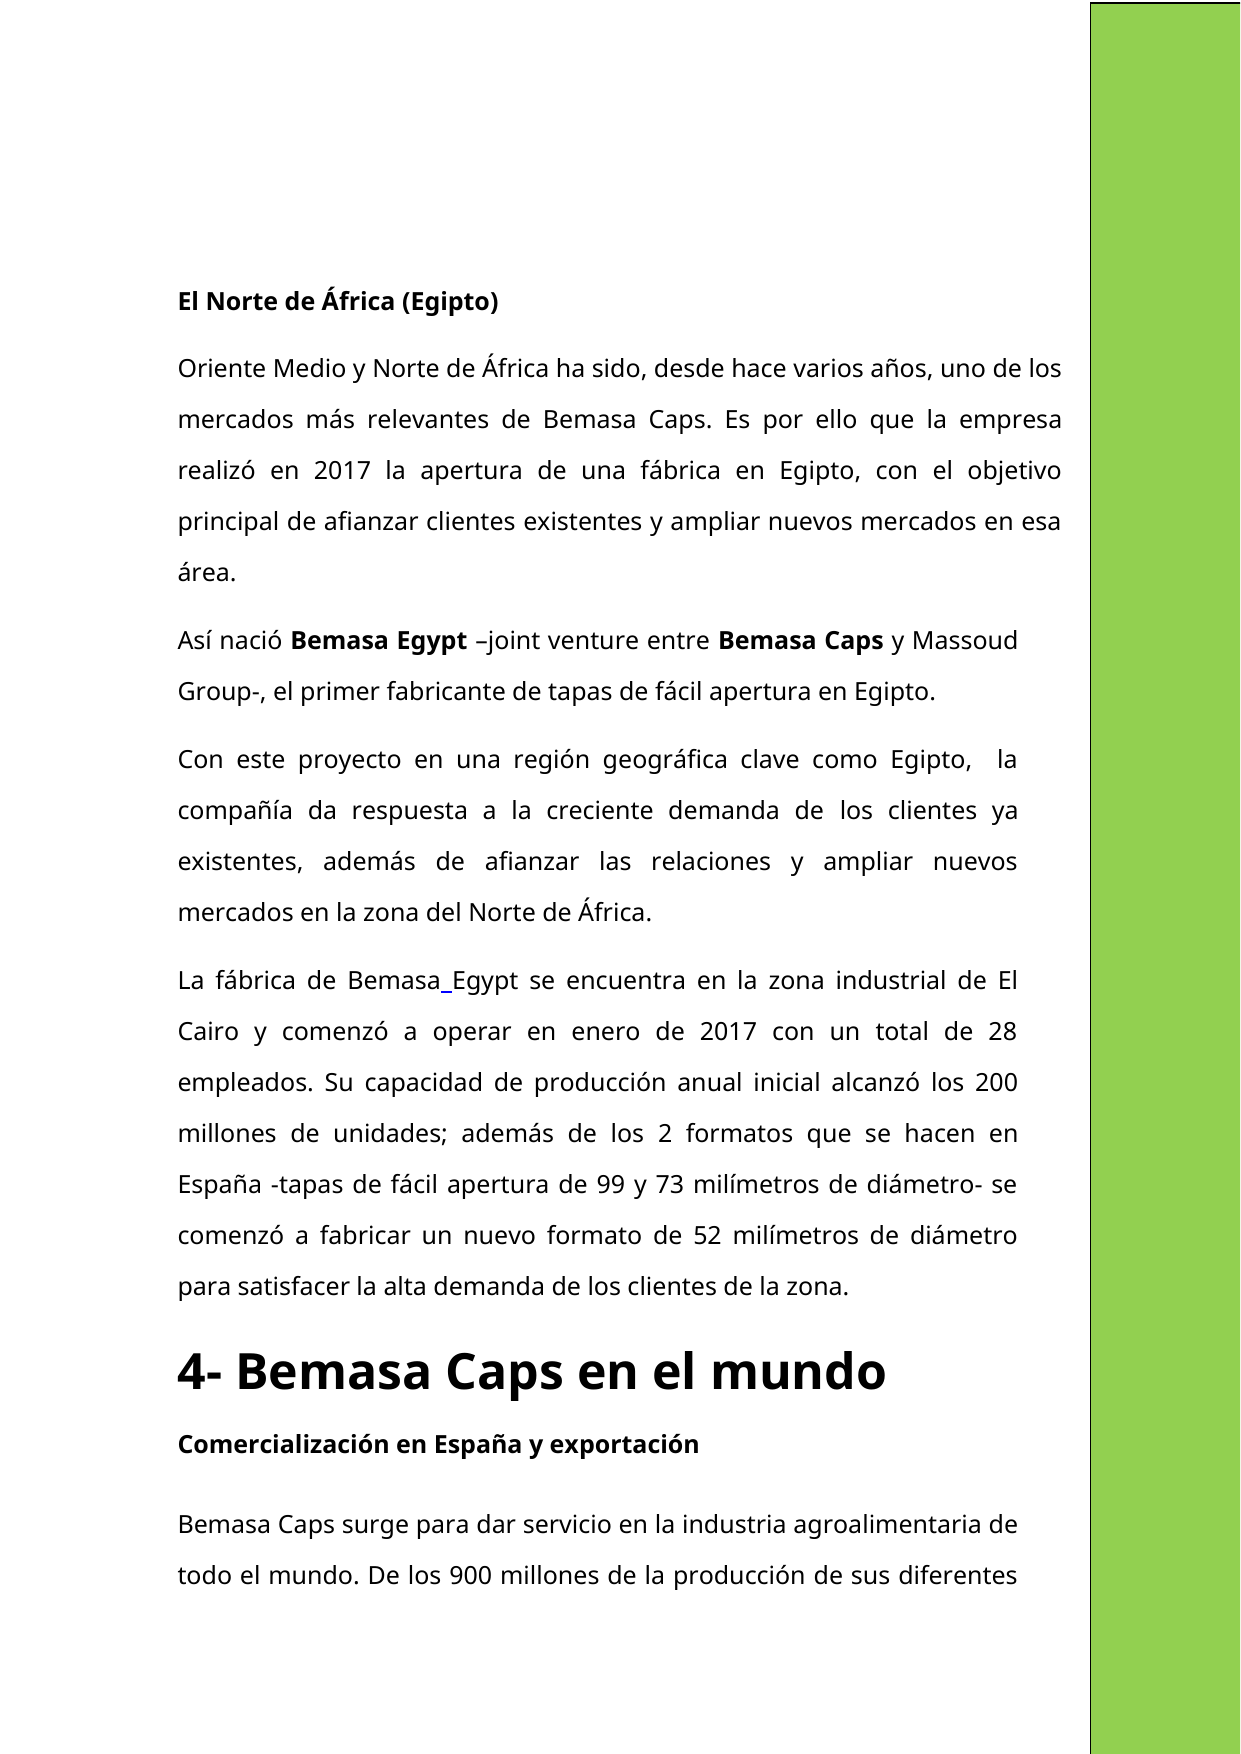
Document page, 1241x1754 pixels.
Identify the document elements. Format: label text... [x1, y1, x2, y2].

text Con este proyecto en una región geográfica clave como Egipto, la compañía da respuesta a la creciente demanda de los clientes ya existentes, además de afianzar las relaciones y ampliar nuevos mercados en la zona del Norte de África. [177, 741, 1019, 929]
text Oriente Medio y Norte de África ha sido, desde hace varios años, uno de los mercados más relevantes de Bemasa Caps. Es por ello que la empresa realizó en 2017 la apertura de una fábrica en Egipto, con el objetivo principal de afianzar clientes existentes y ampliar nuevos mercados en esa área. [177, 351, 1063, 589]
text Así nació Bemasa Egypt –joint venture entre Bemasa Caps y Massoud Group-, el primer fabricante de tapas de fácil apertura en Egipto. [177, 623, 1019, 708]
text La fábrica de Bemasa Egypt se encuentra en la zona industrial de El Cairo y comenzó a operar en enero de 2017 con un total de 28 empleados. Su capacidad de producción anual inicial alcanzó los 200 millones de unidades; además de los 2 formatos que se hacen en España -tapas de fácil apertura de 99 y 73 milímetros de diámetro- se comenzó a fabricar un nuevo formato de 52 milímetros de diámetro para satisfacer la alta demanda de los clientes de la zona. [177, 962, 1019, 1303]
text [177, 1507, 1019, 1592]
text Comercialización en España y exportación [177, 1426, 1019, 1461]
text El Norte de África (Egipto) [177, 283, 1019, 317]
text 4- Bemasa Caps en el mundo [177, 1336, 1019, 1404]
